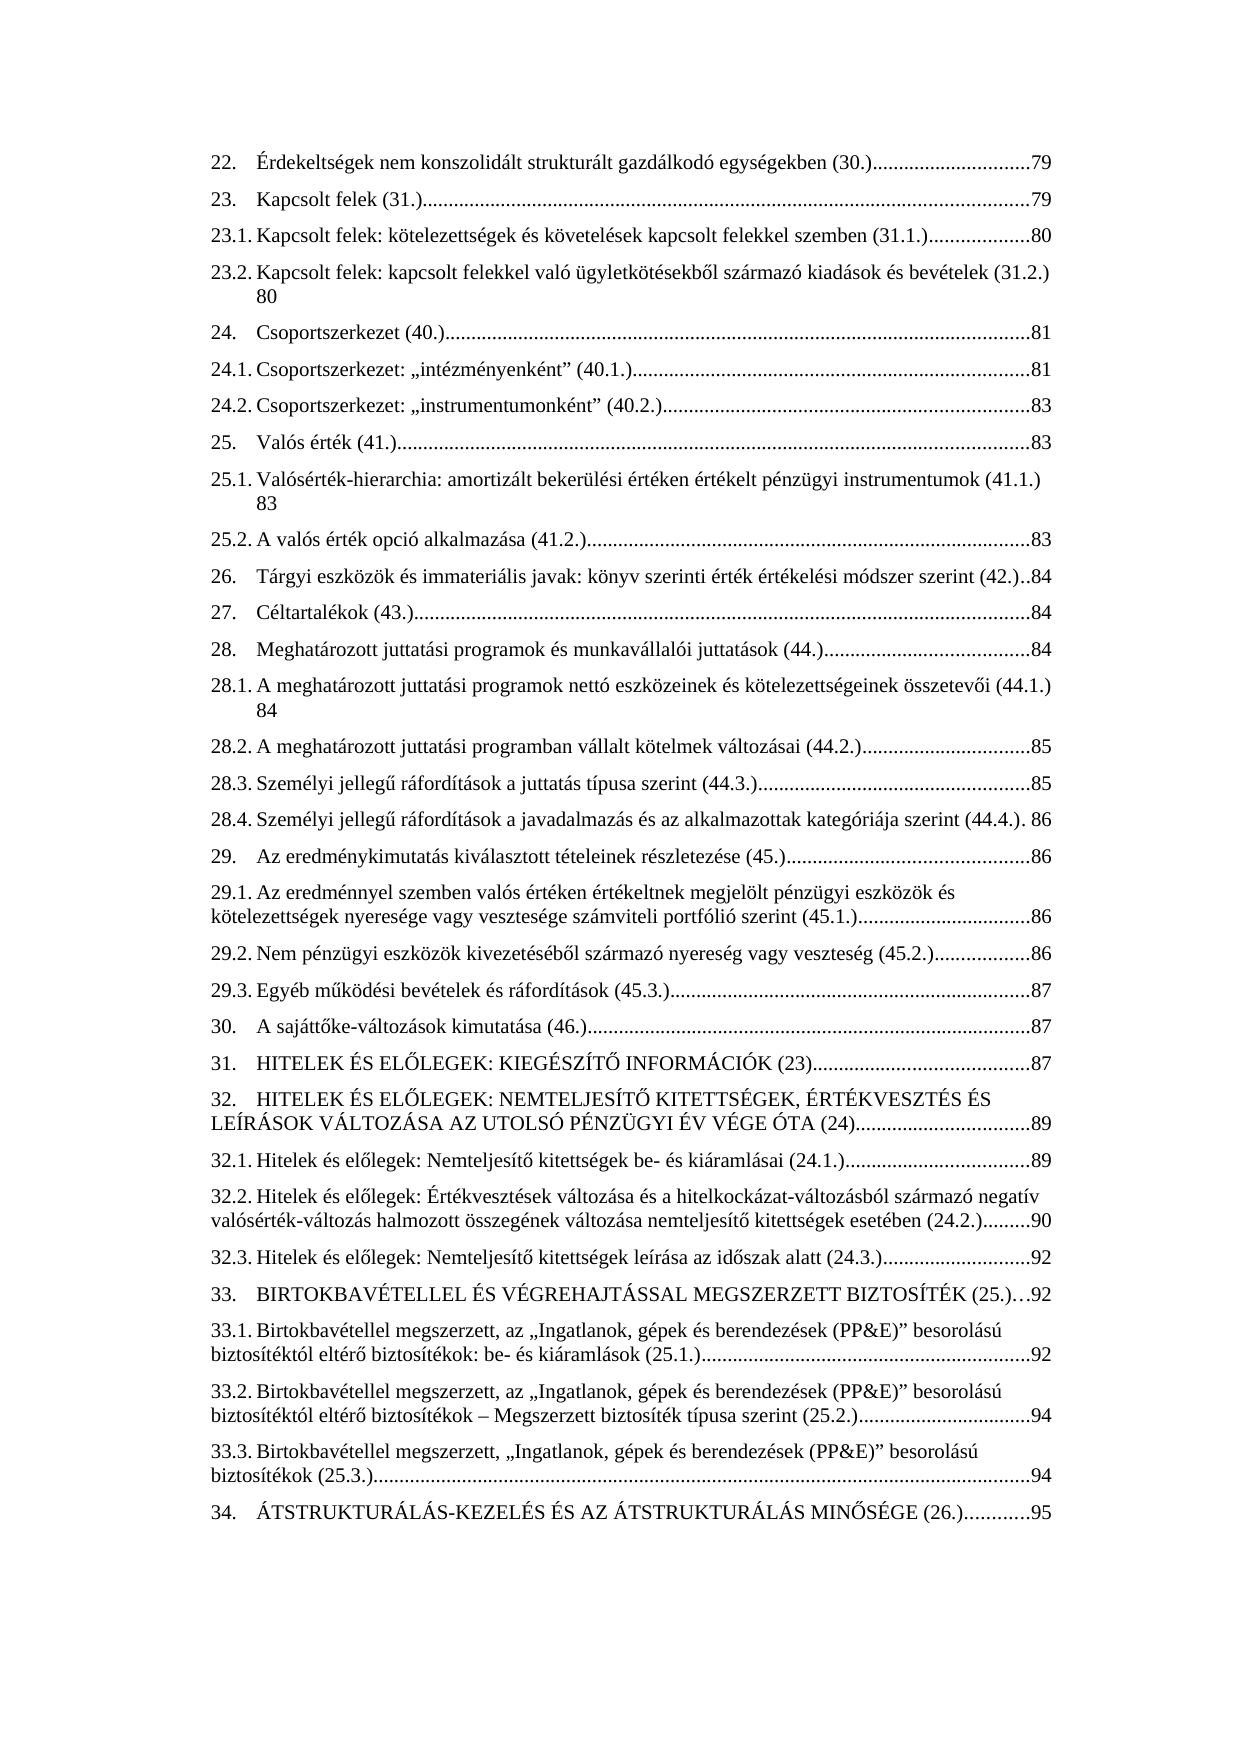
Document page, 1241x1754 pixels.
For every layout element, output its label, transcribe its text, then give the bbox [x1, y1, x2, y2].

text 28.3. Személyi jellegű ráfordítások a juttatás típusa szerint (44.3.) 85 [211, 771, 1053, 795]
text 32.2. Hitelek és előlegek: Értékvesztések változása és a hitelkockázat-változásból származó negatív valósérték-változás halmozott összegének változása nemteljesítő kitettségek esetében (24.2.) 90 [211, 1184, 1053, 1232]
text 33.3. Birtokbavétellel megszerzett, „Ingatlanok, gépek és berendezések (PP&E)” besorolású biztosítékok (25.3.) 94 [211, 1439, 1053, 1487]
text 28.1. A meghatározott juttatási programok nettó eszközeinek és kötelezettségeinek összetevői (44.1.) 84 [211, 673, 1053, 722]
text 32.3. Hitelek és előlegek: Nemteljesítő kitettségek leírása az időszak alatt (24.3.) 92 [211, 1245, 1053, 1269]
text 23. Kapcsolt felek (31.) 79 [211, 187, 1053, 211]
text 28.4. Személyi jellegű ráfordítások a javadalmazás és az alkalmazottak kategóriája szerint (44.4.) 86 [211, 807, 1053, 831]
text 31. HITELEK ÉS ELŐLEGEK: KIEGÉSZÍTŐ INFORMÁCIÓK (23) 87 [211, 1051, 1053, 1075]
text 23.2. Kapcsolt felek: kapcsolt felekkel való ügyletkötésekből származó kiadások és bevételek (31.2.) 80 [211, 260, 1053, 308]
text 32. HITELEK ÉS ELŐLEGEK: NEMTELJESÍTŐ KITETTSÉGEK, ÉRTÉKVESZTÉS ÉS LEÍRÁSOK VÁLTOZÁSA AZ UTOLSÓ PÉNZÜGYI ÉV VÉGE ÓTA (24) 89 [211, 1087, 1053, 1135]
text 23.1. Kapcsolt felek: kötelezettségek és követelések kapcsolt felekkel szemben (31.1.) 80 [211, 223, 1053, 247]
text 28. Meghatározott juttatási programok és munkavállalói juttatások (44.) 84 [211, 637, 1053, 661]
text 29.2. Nem pénzügyi eszközök kivezetéséből származó nyereség vagy veszteség (45.2.) 86 [211, 941, 1053, 965]
text 33.1. Birtokbavétellel megszerzett, az „Ingatlanok, gépek és berendezések (PP&E)” besorolású biztosítéktól eltérő biztosítékok: be- és kiáramlások (25.1.) 92 [211, 1318, 1053, 1366]
text 27. Céltartalékok (43.) 84 [211, 600, 1053, 624]
text 32.1. Hitelek és előlegek: Nemteljesítő kitettségek be- és kiáramlásai (24.1.) 89 [211, 1148, 1053, 1172]
text 29.1. Az eredménnyel szemben valós értéken értékeltnek megjelölt pénzügyi eszközök és kötelezettségek nyeresége vagy vesztesége számviteli portfólió szerint (45.1.) 86 [211, 880, 1053, 928]
text 30. A sajáttőke-változások kimutatása (46.) 87 [211, 1014, 1053, 1038]
text 25.2. A valós érték opció alkalmazása (41.2.) 83 [211, 527, 1053, 551]
text 28.2. A meghatározott juttatási programban vállalt kötelmek változásai (44.2.) 85 [211, 734, 1053, 758]
text 24.1. Csoportszerkezet: „intézményenként” (40.1.) 81 [211, 357, 1053, 381]
text 24.2. Csoportszerkezet: „instrumentumonként” (40.2.) 83 [211, 393, 1053, 417]
text 26. Tárgyi eszközök és immateriális javak: könyv szerinti érték értékelési módszer szerint (42.) 84 [211, 564, 1053, 588]
text 25.1. Valósérték-hierarchia: amortizált bekerülési értéken értékelt pénzügyi instrumentumok (41.1.) 83 [211, 467, 1053, 515]
text 29.3. Egyéb működési bevételek és ráfordítások (45.3.) 87 [211, 977, 1053, 1002]
text 33.2. Birtokbavétellel megszerzett, az „Ingatlanok, gépek és berendezések (PP&E)” besorolású biztosítéktól eltérő biztosítékok – Megszerzett biztosíték típusa szerint (25.2.) 94 [211, 1379, 1053, 1427]
text 22. Érdekeltségek nem konszolidált strukturált gazdálkodó egységekben (30.) 79 [211, 150, 1053, 174]
text 24. Csoportszerkezet (40.) 81 [211, 320, 1053, 344]
text 34. ÁTSTRUKTURÁLÁS-KEZELÉS ÉS AZ ÁTSTRUKTURÁLÁS MINŐSÉGE (26.) 95 [211, 1500, 1053, 1524]
text 29. Az eredménykimutatás kiválasztott tételeinek részletezése (45.) 86 [211, 844, 1053, 868]
text 33. BIRTOKBAVÉTELLEL ÉS VÉGREHAJTÁSSAL MEGSZERZETT BIZTOSÍTÉK (25.) 92 [211, 1282, 1053, 1306]
text 25. Valós érték (41.) 83 [211, 430, 1053, 454]
